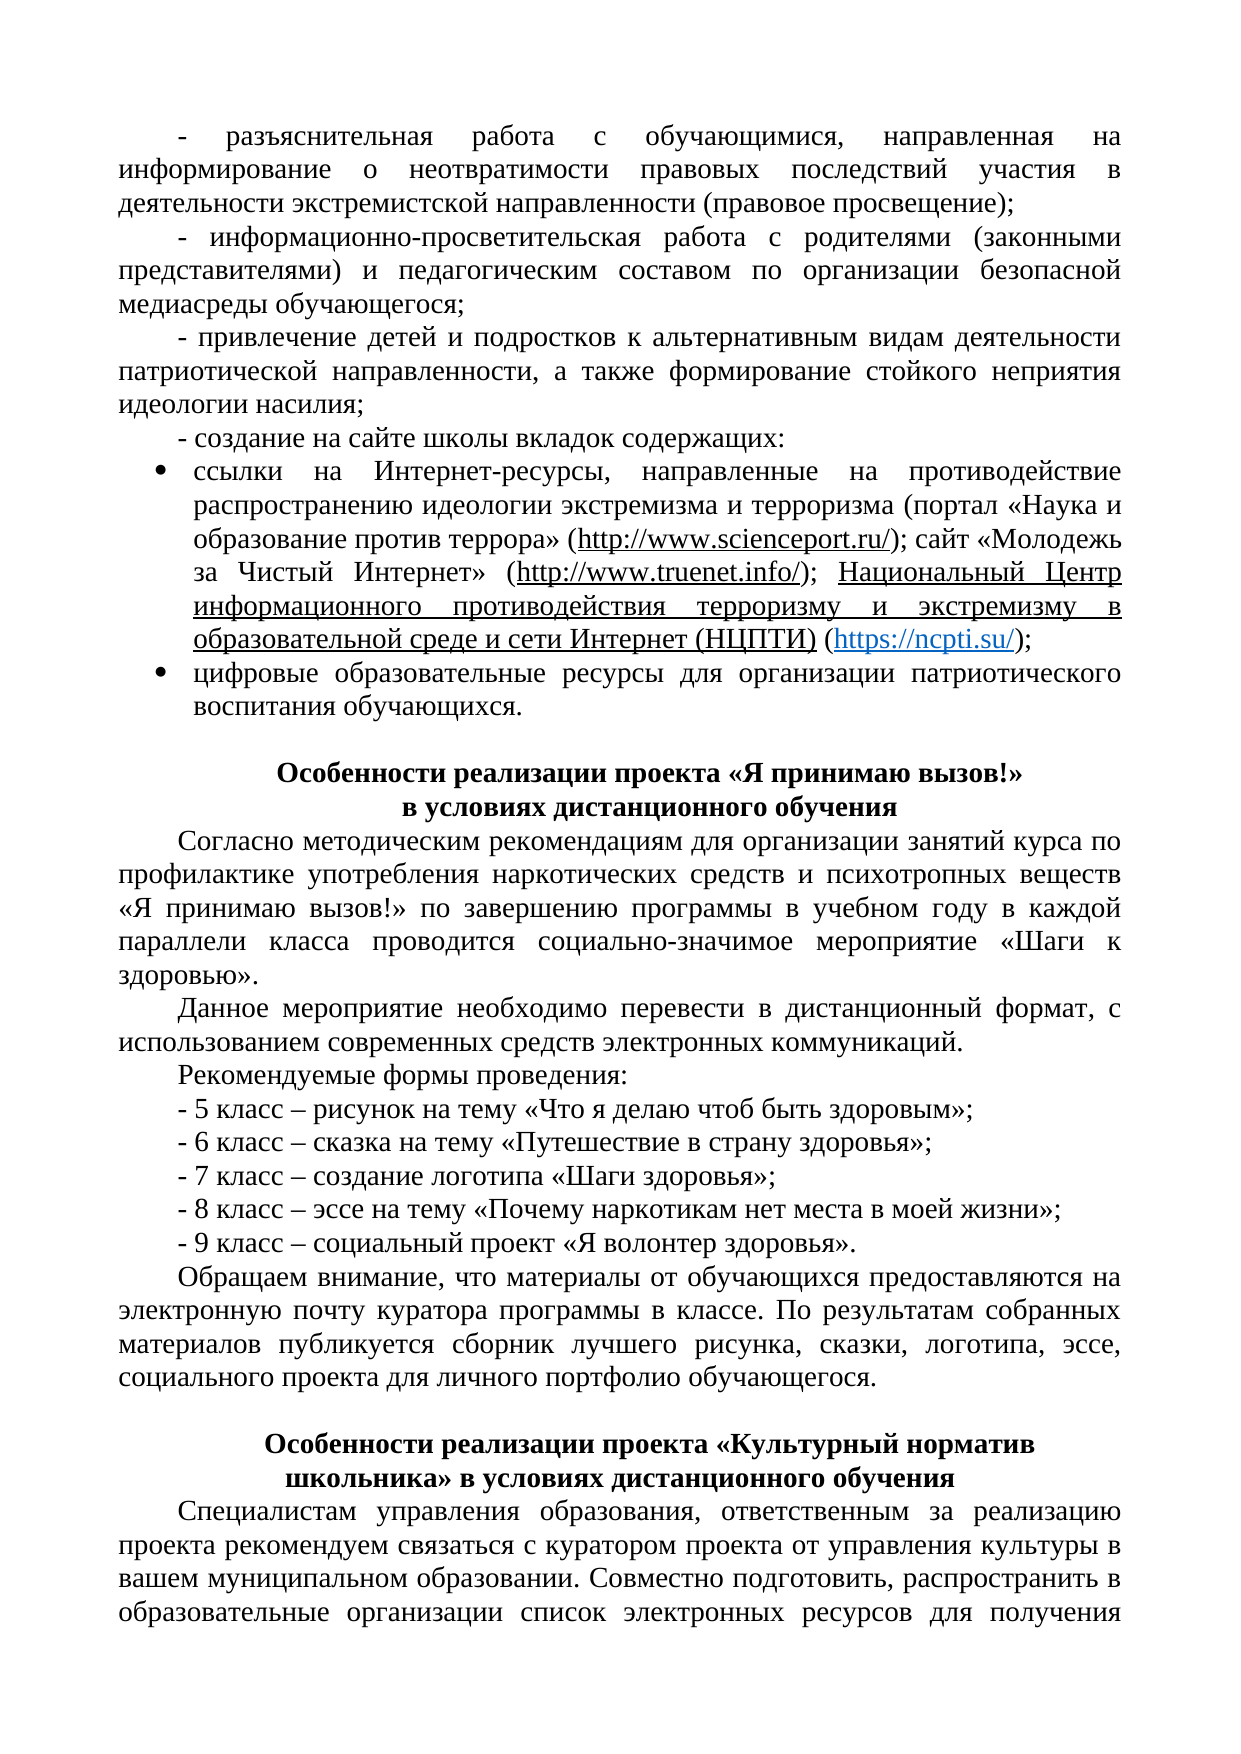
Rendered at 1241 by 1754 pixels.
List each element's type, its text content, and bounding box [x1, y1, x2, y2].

list цифровые образовательные ресурсы для организации патриотического воспитания обучающихся. [156, 655, 1122, 722]
list - 5 класс – рисунок на тему «Что я делаю чтоб быть здоровым»; [118, 1091, 1122, 1124]
text в условиях дистанционного обучения [118, 789, 1122, 823]
list ссылки на Интернет-ресурсы, направленные на противодействие распространению идеологии экстремизма и терроризма (портал «Наука и образование против террора» (http://www.scienceport.ru/); сайт «Молодежь за Чистый Интернет» (http://www.truenet.info/); Национальный Центр информационного противодействия терроризму и экстремизму в образовательной среде и сети Интернет (НЦПТИ) (https://ncpti.su/); [156, 453, 1122, 655]
list - 9 класс – социальный проект «Я волонтер здоровья». [118, 1225, 1122, 1259]
list Обращаем внимание, что материалы от обучающихся предоставляются на электронную почту куратора программы в классе. По результатам собранных материалов публикуется сборник лучшего рисунка, сказки, логотипа, эссе, социального проекта для личного портфолио обучающегося. [118, 1259, 1122, 1393]
text Особенности реализации проекта «Я принимаю вызов!» [118, 756, 1122, 789]
text - привлечение детей и подростков к альтернативным видам деятельности патриотической направленности, а также формирование стойкого неприятия идеологии насилия; [118, 319, 1122, 420]
text - разъяснительная работа с обучающимися, направленная на информирование о неотвратимости правовых последствий участия в деятельности экстремистской направленности (правовое просвещение); [118, 118, 1122, 219]
list Рекомендуемые формы проведения: [118, 1057, 1122, 1091]
text - создание на сайте школы вкладок содержащих: [118, 420, 1122, 453]
list Данное мероприятие необходимо перевести в дистанционный формат, с использованием современных средств электронных коммуникаций. [118, 990, 1122, 1057]
text Особенности реализации проекта «Культурный норматив школьника» в условиях дистанционного обучения [118, 1426, 1122, 1493]
list - 8 класс – эссе на тему «Почему наркотикам нет места в моей жизни»; [118, 1192, 1122, 1225]
list - 7 класс – создание логотипа «Шаги здоровья»; [118, 1158, 1122, 1192]
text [118, 1493, 1122, 1628]
list - 6 класс – сказка на тему «Путешествие в страну здоровья»; [118, 1124, 1122, 1158]
list Согласно методическим рекомендациям для организации занятий курса по профилактике употребления наркотических средств и психотропных веществ «Я принимаю вызов!» по завершению программы в учебном году в каждой параллели класса проводится социально-значимое мероприятие «Шаги к здоровью». [118, 823, 1122, 990]
text - информационно-просветительская работа с родителями (законными представителями) и педагогическим составом по организации безопасной медиасреды обучающегося; [118, 219, 1122, 319]
